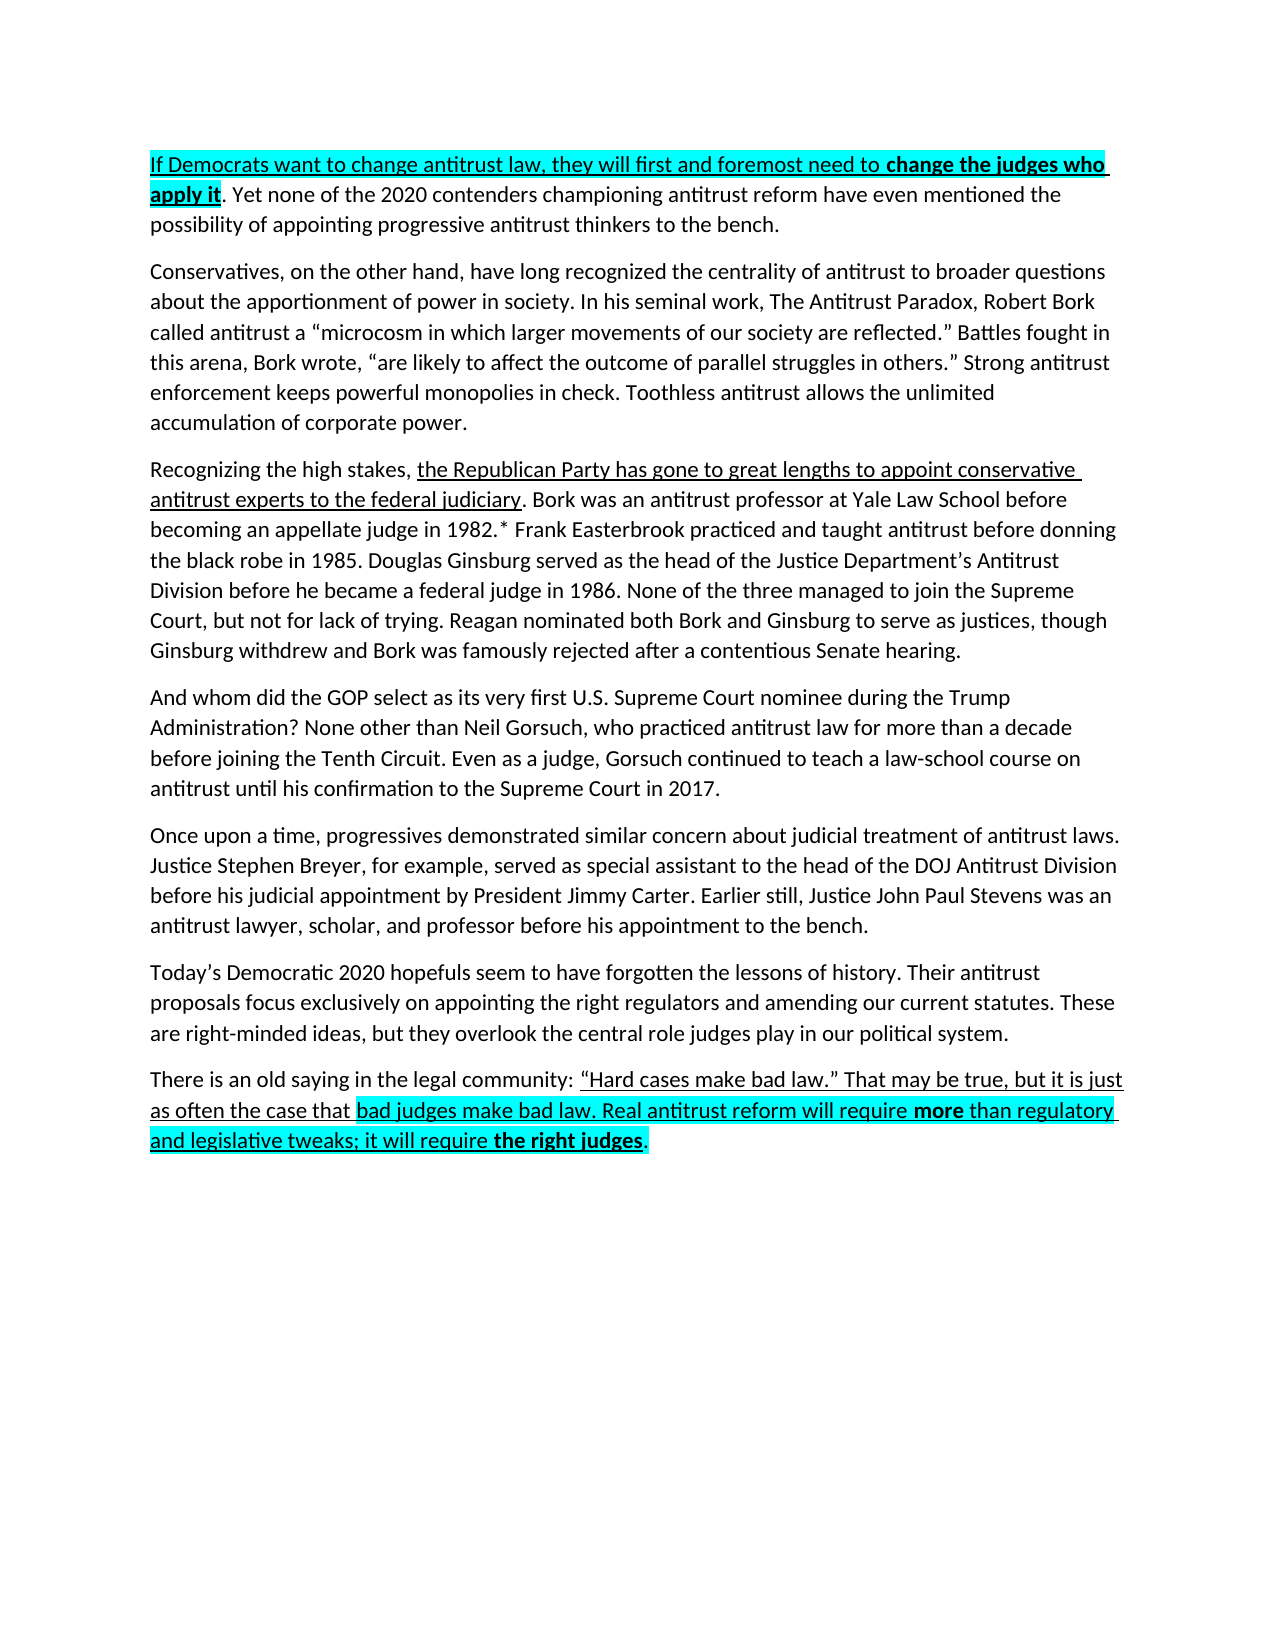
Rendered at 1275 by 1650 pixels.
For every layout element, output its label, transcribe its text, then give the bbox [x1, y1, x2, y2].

text If Democrats want to change antitrust law, they will first and foremost need to change the judges who apply it. Yet none of the 2020 contenders championing antitrust reform have even mentioned the possibility of appointing progressive antitrust thinkers to the bench. [150, 150, 1125, 238]
text Recognizing the high stakes, the Republican Party has gone to great lengths to appoint conservative antitrust experts to the federal judiciary. Bork was an antitrust professor at Yale Law School before becoming an appellate judge in 1982.* Frank Easterbrook practiced and taught antitrust before donning the black robe in 1985. Douglas Ginsburg served as the head of the Justice Department’s Antitrust Division before he became a federal judge in 1986. None of the three managed to join the Supreme Court, but not for lack of trying. Reagan nominated both Bork and Ginsburg to serve as justices, though Ginsburg withdrew and Bork was famously rejected after a contentious Senate hearing. [150, 455, 1125, 664]
text And whom did the GOP select as its very first U.S. Supreme Court nominee during the Trump Administration? None other than Neil Gorsuch, who practiced antitrust law for more than a decade before joining the Tenth Circuit. Even as a judge, Gorsuch continued to teach a law-school course on antitrust until his confirmation to the Supreme Court in 2017. [150, 683, 1125, 802]
text Conservatives, on the other hand, have long recognized the centrality of antitrust to broader questions about the apportionment of power in society. In his seminal work, The Antitrust Paradox, Robert Bork called antitrust a “microcosm in which larger movements of our society are reflected.” Battles fought in this arena, Bork wrote, “are likely to affect the outcome of parallel struggles in others.” Strong antitrust enforcement keeps powerful monopolies in check. Toothless antitrust allows the unlimited accumulation of corporate power. [150, 257, 1125, 436]
text Today’s Democratic 2020 hopefuls seem to have forgotten the lessons of history. Their antitrust proposals focus exclusively on appointing the right regulators and amending our current statutes. These are right-minded ideas, but they overlook the central role judges play in our political system. [150, 958, 1125, 1047]
text There is an old saying in the legal community: “Hard cases make bad law.” That may be true, but it is just as often the case that bad judges make bad law. Real antitrust reform will require more than regulatory and legislative tweaks; it will require the right judges. [150, 1066, 1125, 1154]
text Once upon a time, progressives demonstrated similar concern about judicial treatment of antitrust laws. Justice Stephen Breyer, for example, served as special assistant to the head of the DOJ Antitrust Division before his judicial appointment by President Jimmy Carter. Earlier still, Justice John Paul Stevens was an antitrust lawyer, scholar, and professor before his appointment to the bench. [150, 821, 1125, 939]
